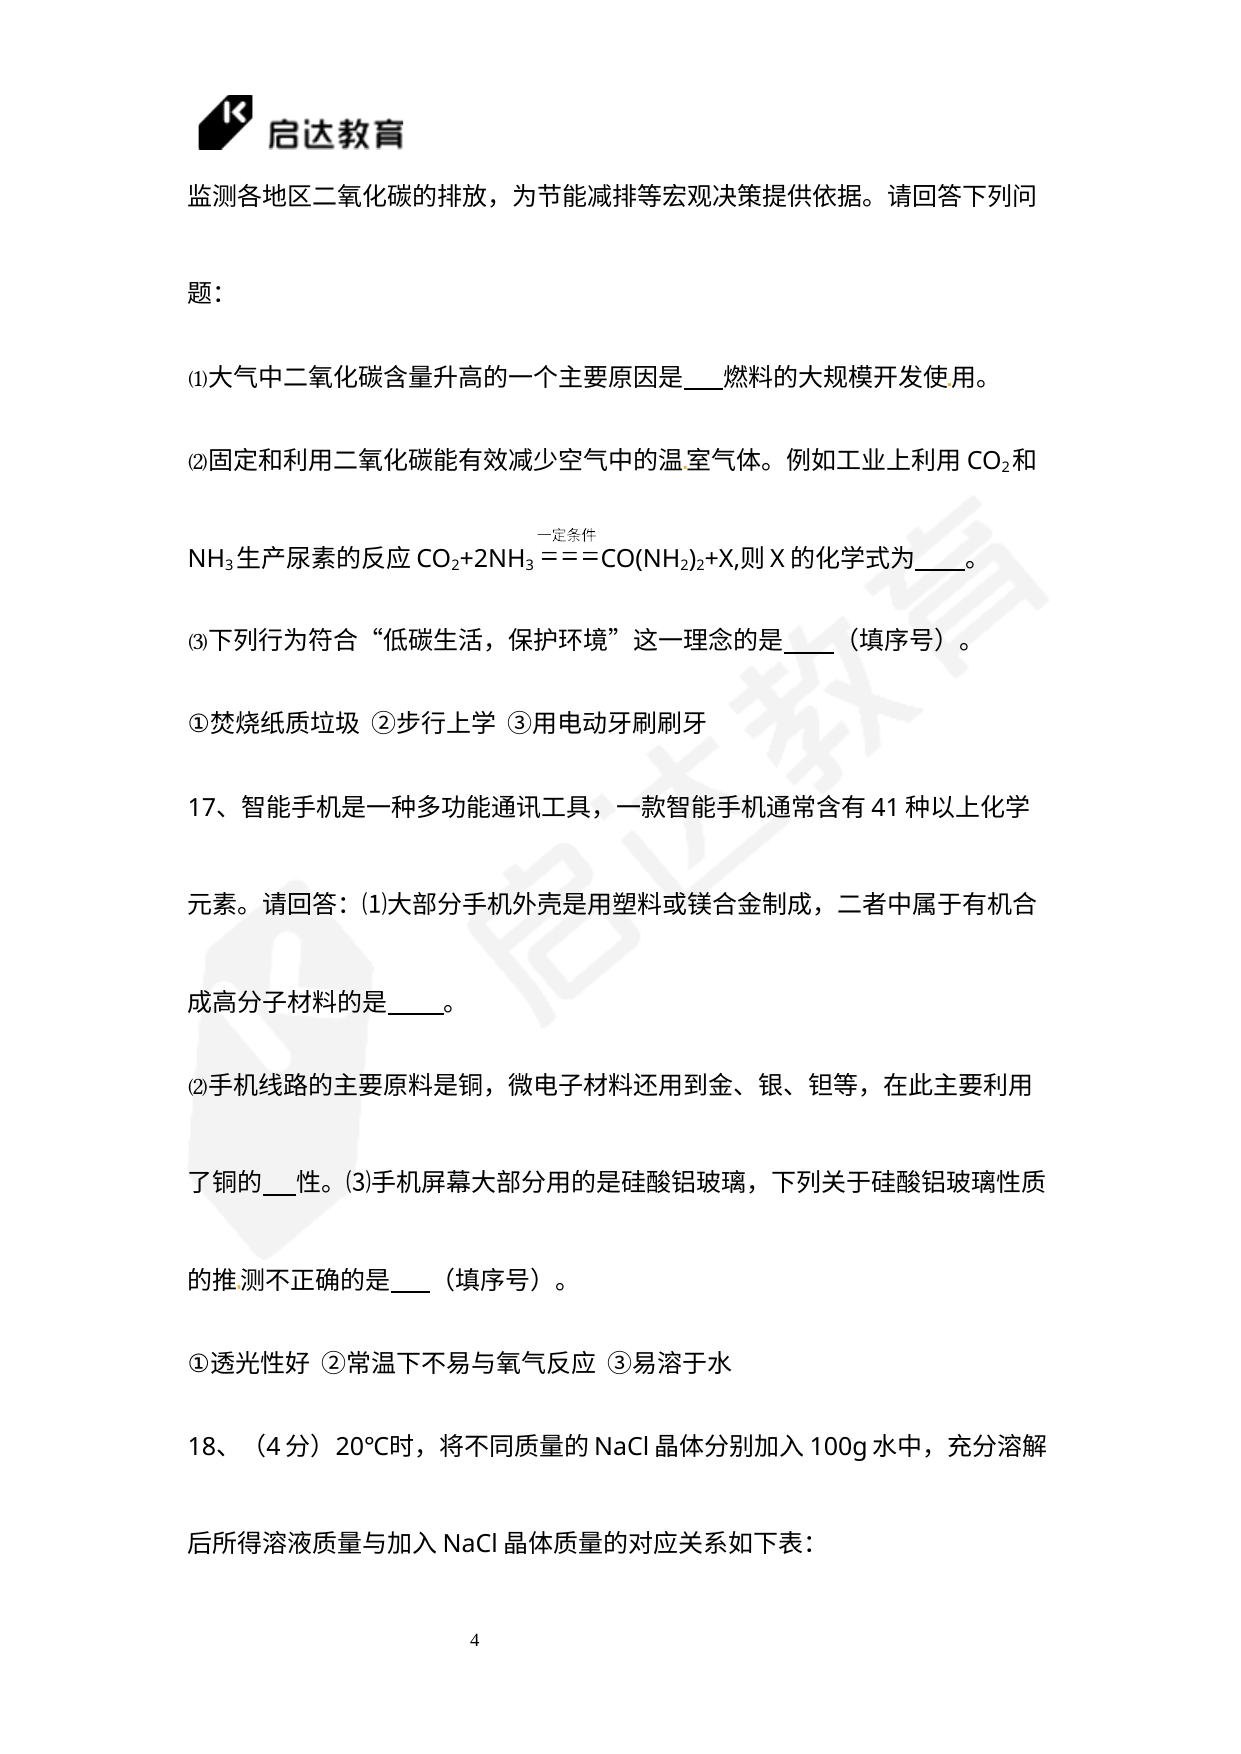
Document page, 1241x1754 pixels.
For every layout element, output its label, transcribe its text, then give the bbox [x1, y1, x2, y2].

text ①透光性好 ②常温下不易与氧气反应 ③易溶于水 [187, 1329, 1053, 1394]
list （4分）20℃时，将不同质量的NaCl晶体分别加入100g水中，充分溶解后所得溶液质量与加入NaCl晶体质量的对应关系如下表： [187, 1412, 1053, 1574]
text ⑶下列行为符合“低碳生活，保护环境”这一理念的是 （填序号）。 [187, 606, 1053, 671]
text ⑵手机线路的主要原料是铜，微电子材料还用到金、银、钽等，在此主要利用了铜的 性。⑶手机屏幕大部分用的是硅酸铝玻璃，下列关于硅酸铝玻璃性质的推测不正确的是 （填序号）。 [187, 1051, 1053, 1311]
text ①焚烧纸质垃圾 ②步行上学 ③用电动牙刷刷牙 [187, 689, 1053, 754]
text ⑵固定和利用二氧化碳能有效减少空气中的温室气体。例如工业上利用CO2和NH3生产尿素的反应CO2+2NH3CO(NH2)2+X,则X的化学式为 。 [187, 426, 1053, 588]
text ⑴大气中二氧化碳含量升高的一个主要原因是 燃料的大规模开发使用。 [187, 343, 1053, 408]
picture [198, 95, 404, 150]
text 17、智能手机是一种多功能通讯工具，一款智能手机通常含有41种以上化学元素。请回答：⑴大部分手机外壳是用塑料或镁合金制成，二者中属于有机合成高分子材料的是 。 [187, 773, 1053, 1033]
list (3分)我国自主研究的首颗“碳卫星”将于2016年8月发射，主要任务是监测各地区二氧化碳的排放，为节能减排等宏观决策提供依据。请回答下列问题： [187, 162, 1053, 324]
